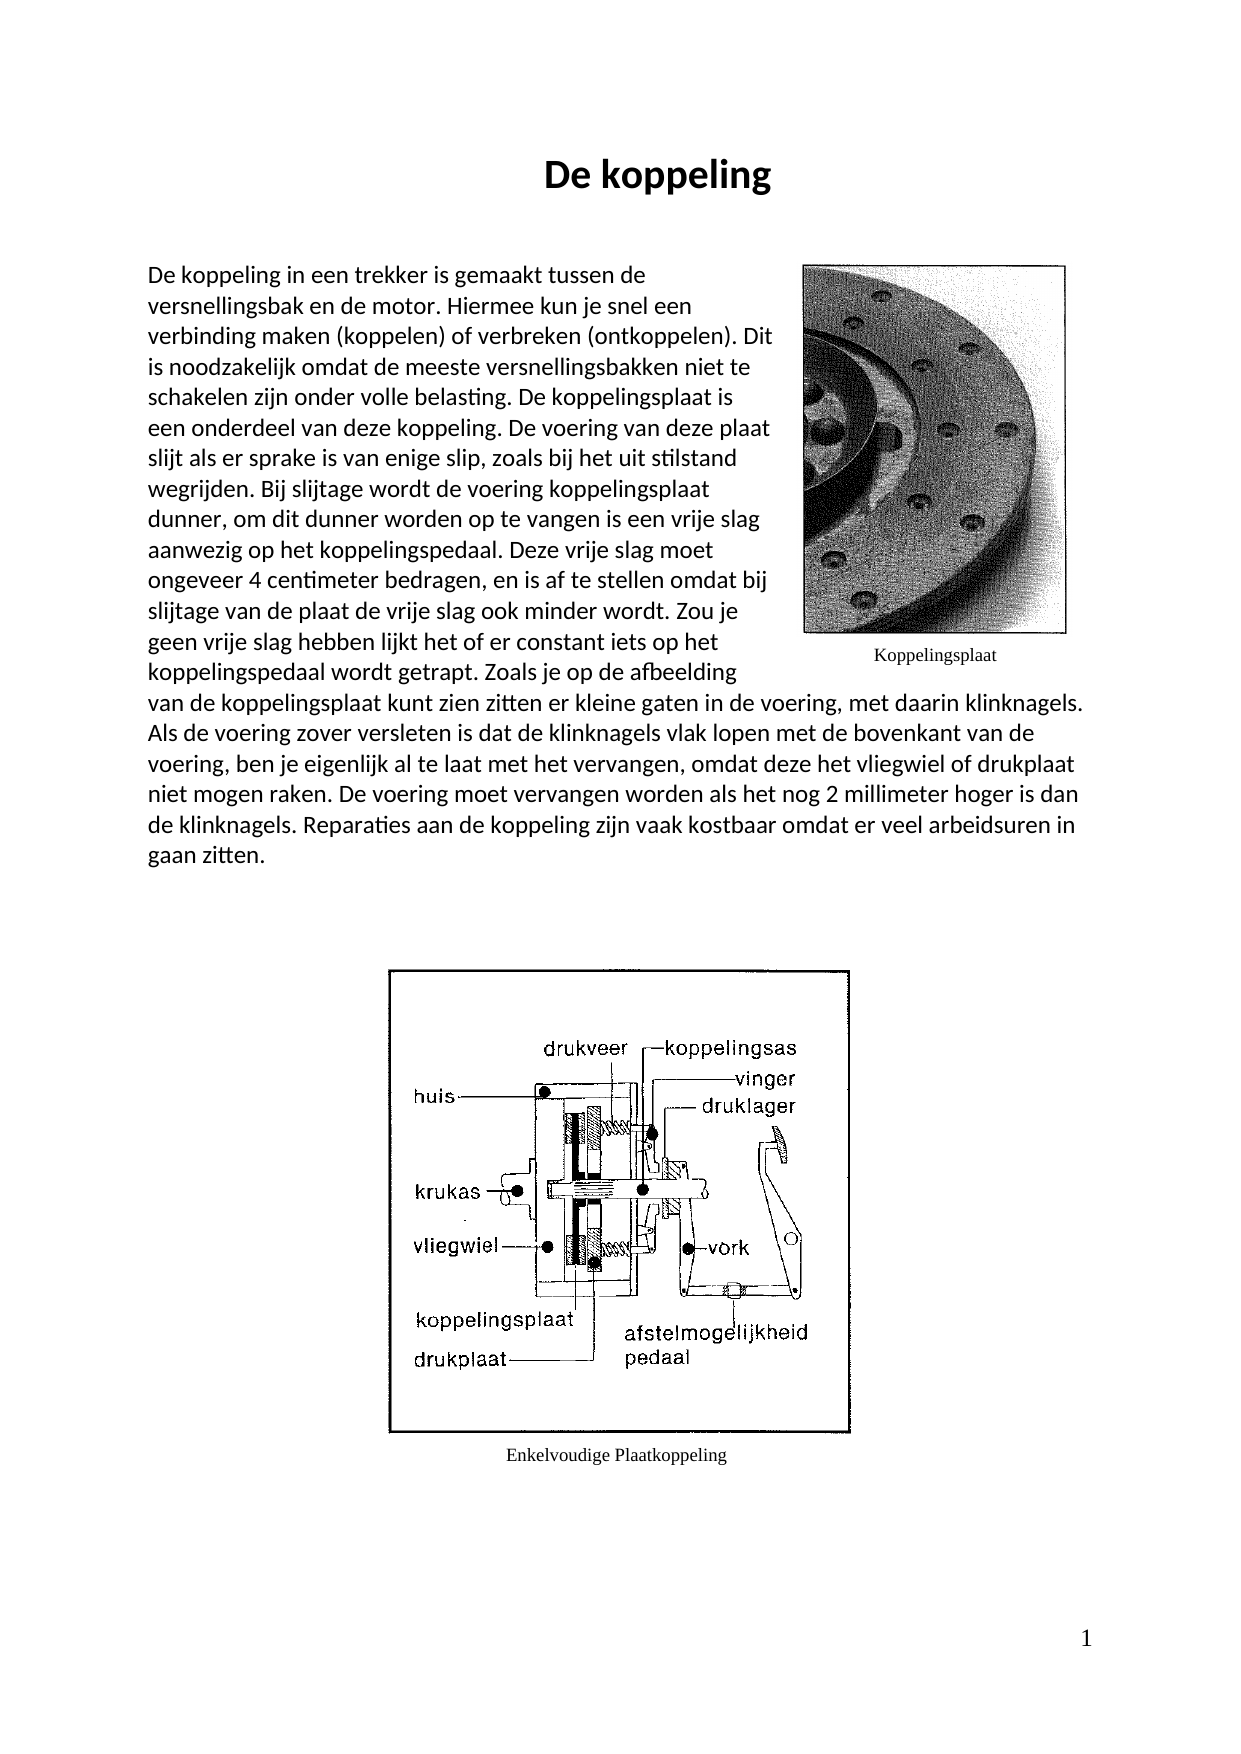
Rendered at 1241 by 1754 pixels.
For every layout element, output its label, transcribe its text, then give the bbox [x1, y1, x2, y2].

text De koppeling in een trekker is gemaakt tussen de versnellingsbak en de motor. Hiermee kun je snel een verbinding maken (koppelen) of verbreken (ontkoppelen). Dit is noodzakelijk omdat de meeste versnellingsbakken niet te schakelen zijn onder volle belasting. De koppelingsplaat is een onderdeel van deze koppeling. De voering van deze plaat slijt als er sprake is van enige slip, zoals bij het uit stilstand wegrijden. Bij slijtage wordt de voering koppelingsplaat dunner, om dit dunner worden op te vangen is een vrije slag aanwezig op het koppelingspedaal. Deze vrije slag moet ongeveer bedragen, en is af te stellen omdat bij slijtage van de plaat de vrije slag ook minder wordt. Zou je geen vrije slag hebben lijkt het of er constant iets op het koppelingspedaal wordt getrapt. Zoals je op de afbeelding [148, 259, 1093, 687]
text De koppeling [223, 148, 1093, 198]
text van de koppelingsplaat kunt zien zitten er kleine gaten in de voering, met daarin klinknagels. Als de voering zover versleten is dat de klinknagels vlak lopen met de bovenkant van de voering, ben je eigenlijk al te laat met het vervangen, omdat deze het vliegwiel of drukplaat niet mogen raken. De voering moet vervangen worden als het nog hoger is dan de klinknagels. Reparaties aan de koppeling zijn vaak kostbaar omdat er veel arbeidsuren in gaan zitten. [148, 687, 1093, 870]
